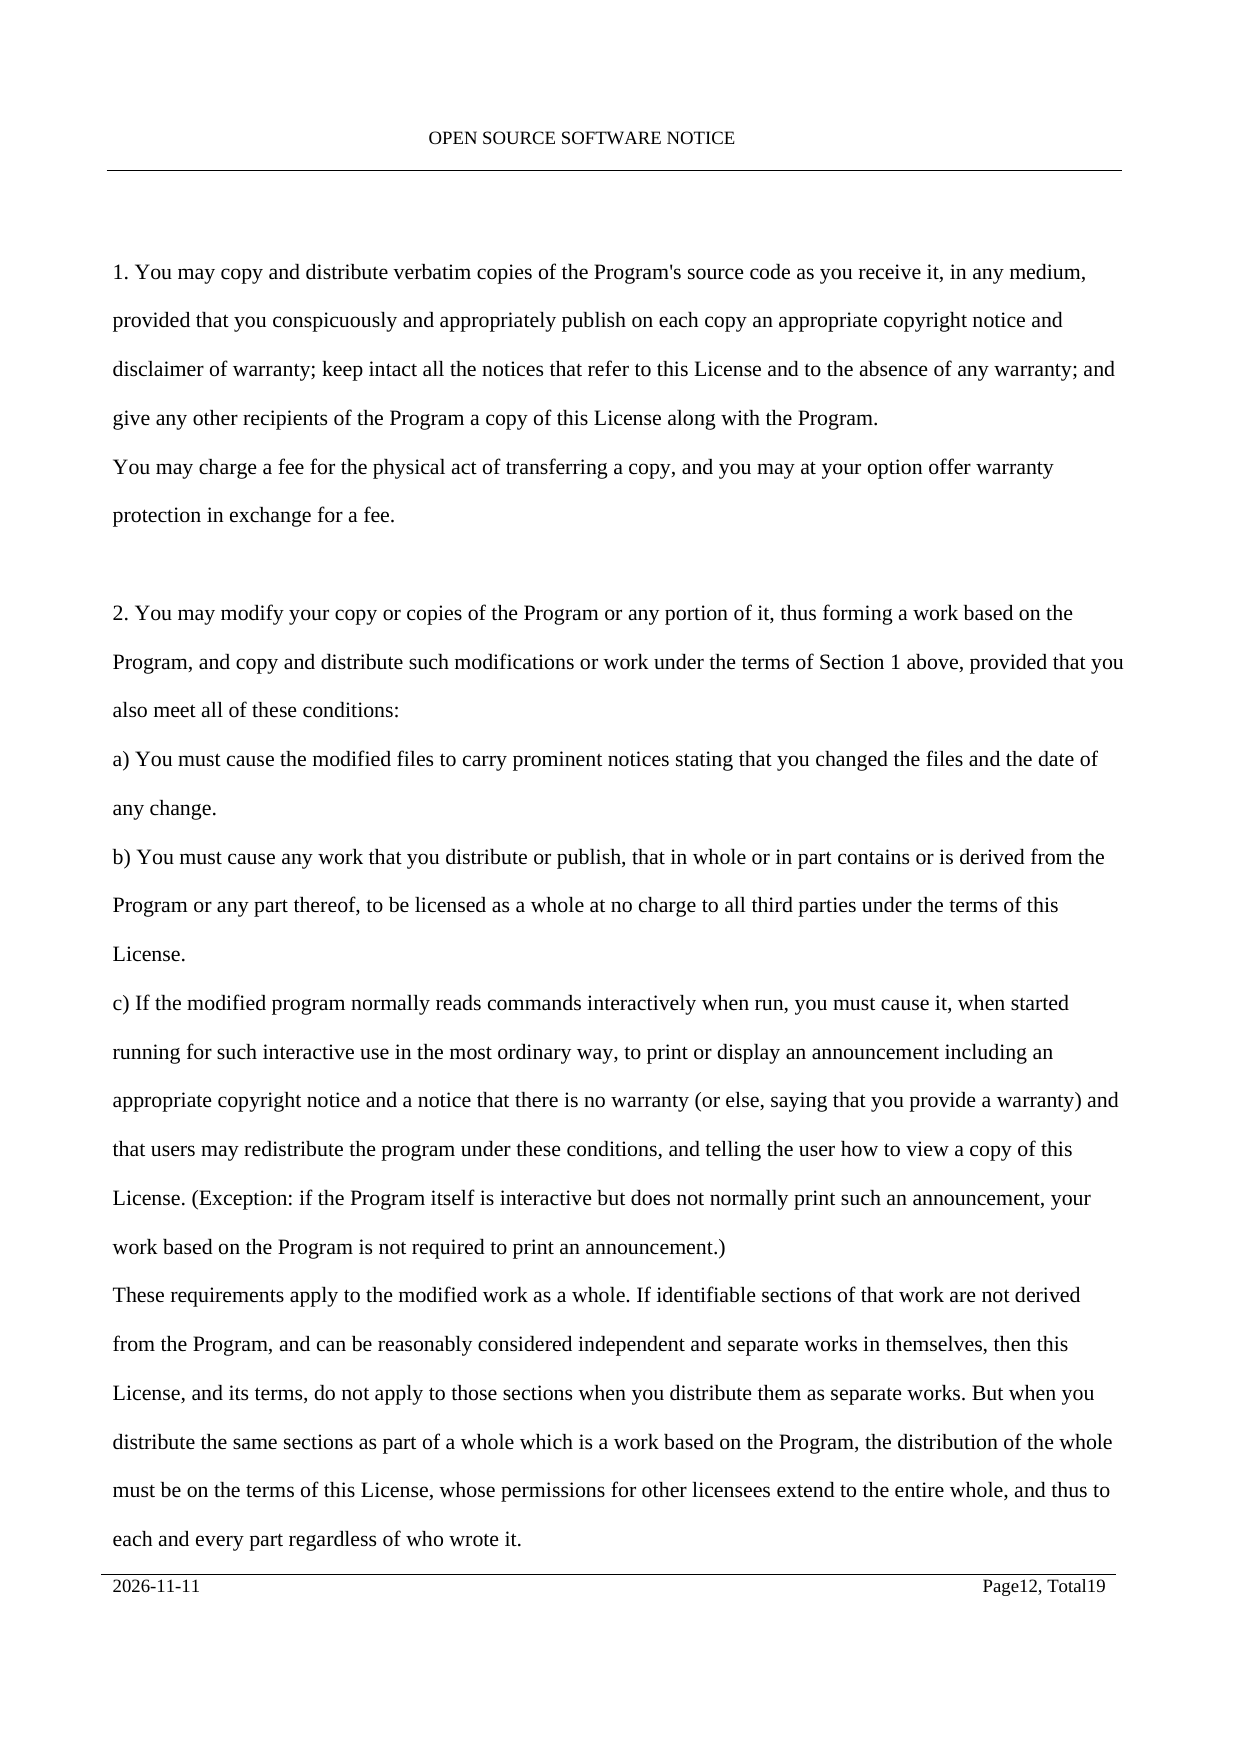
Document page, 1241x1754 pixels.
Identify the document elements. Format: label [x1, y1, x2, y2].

text [112, 206, 1128, 1555]
